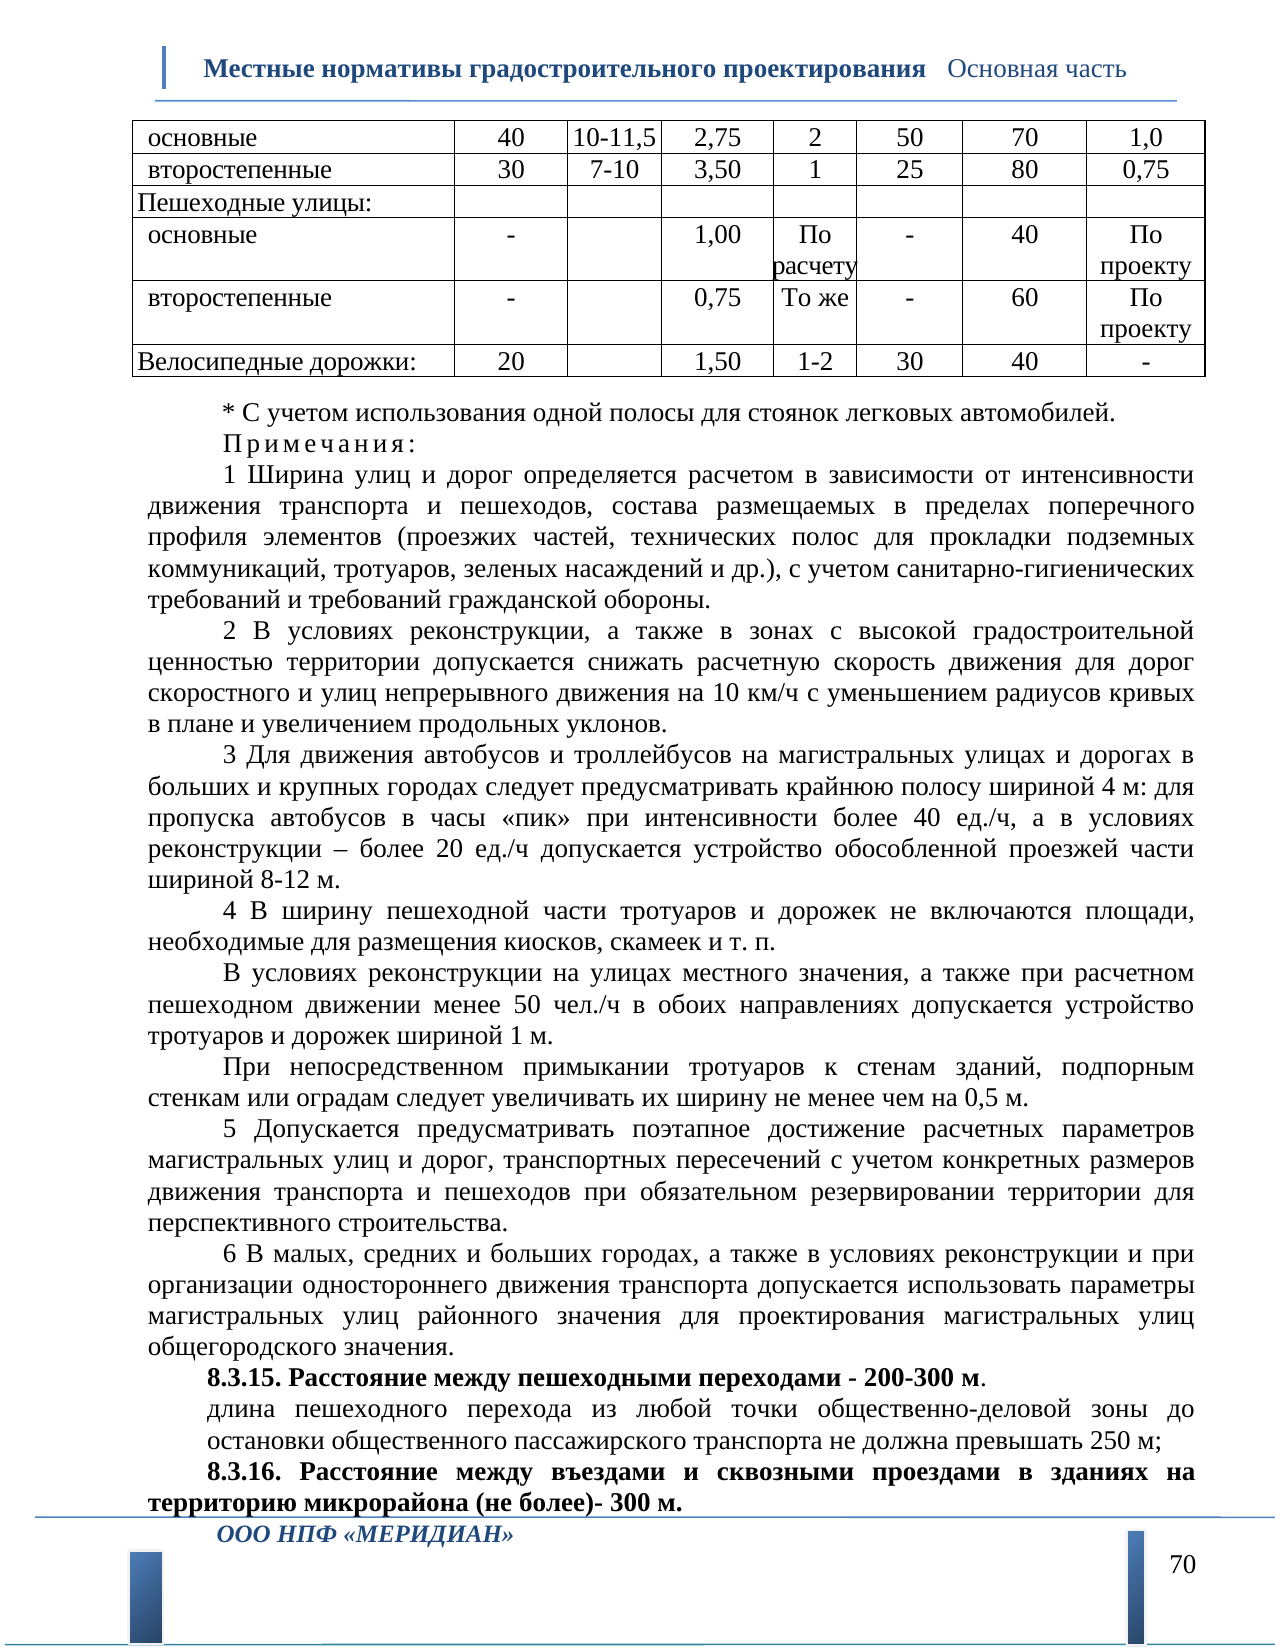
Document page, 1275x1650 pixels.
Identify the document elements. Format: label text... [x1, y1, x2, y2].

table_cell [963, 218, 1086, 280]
text 8.3.15. Расстояние между пешеходными переходами - 200-300 м. [148, 1361, 1196, 1393]
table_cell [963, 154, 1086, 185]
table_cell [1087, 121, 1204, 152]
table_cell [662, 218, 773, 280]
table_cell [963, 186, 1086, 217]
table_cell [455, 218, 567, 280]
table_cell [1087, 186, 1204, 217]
text 6 В малых, средних и больших городах, а также в условиях реконструкции и при организации одностороннего движения транспорта допускается использовать параметры магистральных улиц районного значения для проектирования магистральных улиц общегородского значения. [148, 1237, 1196, 1361]
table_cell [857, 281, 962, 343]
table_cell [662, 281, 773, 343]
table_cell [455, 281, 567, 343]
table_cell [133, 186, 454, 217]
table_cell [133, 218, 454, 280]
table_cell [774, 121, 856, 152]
text Примечания: [148, 427, 1196, 458]
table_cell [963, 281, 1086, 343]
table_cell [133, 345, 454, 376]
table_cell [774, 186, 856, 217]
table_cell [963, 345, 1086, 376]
text 2 В условиях реконструкции, а также в зонах с высокой градостроительной ценностью территории допускается снижать расчетную скорость движения для дорог скоростного и улиц непрерывного движения на с уменьшением радиусов кривых в плане и увеличением продольных уклонов. [148, 614, 1196, 738]
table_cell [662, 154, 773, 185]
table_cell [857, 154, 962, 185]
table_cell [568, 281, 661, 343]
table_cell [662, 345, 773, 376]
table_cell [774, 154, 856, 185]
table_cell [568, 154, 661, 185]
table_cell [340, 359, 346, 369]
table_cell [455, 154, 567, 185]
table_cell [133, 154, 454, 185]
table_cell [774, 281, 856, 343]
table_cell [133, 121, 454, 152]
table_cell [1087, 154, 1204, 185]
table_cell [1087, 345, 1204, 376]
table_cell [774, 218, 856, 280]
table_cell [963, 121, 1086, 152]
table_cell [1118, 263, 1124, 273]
text 1 Ширина улиц и дорог определяется расчетом в зависимости от интенсивности движения транспорта и пешеходов, состава размещаемых в пределах поперечного профиля элементов (проезжих частей, технических полос для прокладки подземных коммуникаций, тротуаров, зеленых насаждений и др.), с учетом санитарно-гигиенических требований и требований гражданской обороны. [148, 458, 1196, 614]
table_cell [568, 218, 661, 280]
text При непосредственном примыкании тротуаров к стенам зданий, подпорным стенкам или оградам следует увеличивать их ширину не менее чем на . [148, 1050, 1196, 1112]
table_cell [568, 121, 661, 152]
text В условиях реконструкции на улицах местного значения, а также при расчетном пешеходном движении менее 50 чел./ч в обоих направлениях допускается устройство тротуаров и дорожек шириной . [148, 957, 1196, 1050]
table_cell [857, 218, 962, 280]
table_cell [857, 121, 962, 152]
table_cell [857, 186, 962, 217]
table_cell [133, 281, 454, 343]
text 3 Для движения автобусов и троллейбусов на магистральных улицах и дорогах в больших и крупных городах следует предусматривать крайнюю полосу шириной 4 м: для пропуска автобусов в часы «пик» при интенсивности более 40 ед./ч, а в условиях реконструкции – более 20 ед./ч допускается устройство обособленной проезжей части шириной 8-. [148, 738, 1196, 894]
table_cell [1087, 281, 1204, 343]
text * С учетом использования одной полосы для стоянок легковых автомобилей. [148, 396, 1196, 427]
text 4 В ширину пешеходной части тротуаров и дорожек не включаются площади, необходимые для размещения киосков, скамеек и т. п. [148, 894, 1196, 957]
list длина пешеходного перехода из любой точки общественно-деловой зоны до остановки общественного пассажирского транспорта не должна превышать ; [207, 1393, 1196, 1455]
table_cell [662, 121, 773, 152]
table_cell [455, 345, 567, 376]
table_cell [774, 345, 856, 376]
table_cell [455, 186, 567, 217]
text 5 Допускается предусматривать поэтапное достижение расчетных параметров магистральных улиц и дорог, транспортных пересечений с учетом конкретных размеров движения транспорта и пешеходов при обязательном резервировании территории для перспективного строительства. [148, 1112, 1196, 1237]
text 8.3.16. Расстояние между въездами и сквозными проездами в зданиях на территорию микрорайона (не более)- 300 м. [148, 1455, 1196, 1517]
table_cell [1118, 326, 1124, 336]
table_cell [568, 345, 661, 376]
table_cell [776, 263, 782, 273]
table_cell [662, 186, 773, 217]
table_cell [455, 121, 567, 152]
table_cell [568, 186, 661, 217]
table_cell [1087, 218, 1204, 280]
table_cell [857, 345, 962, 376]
